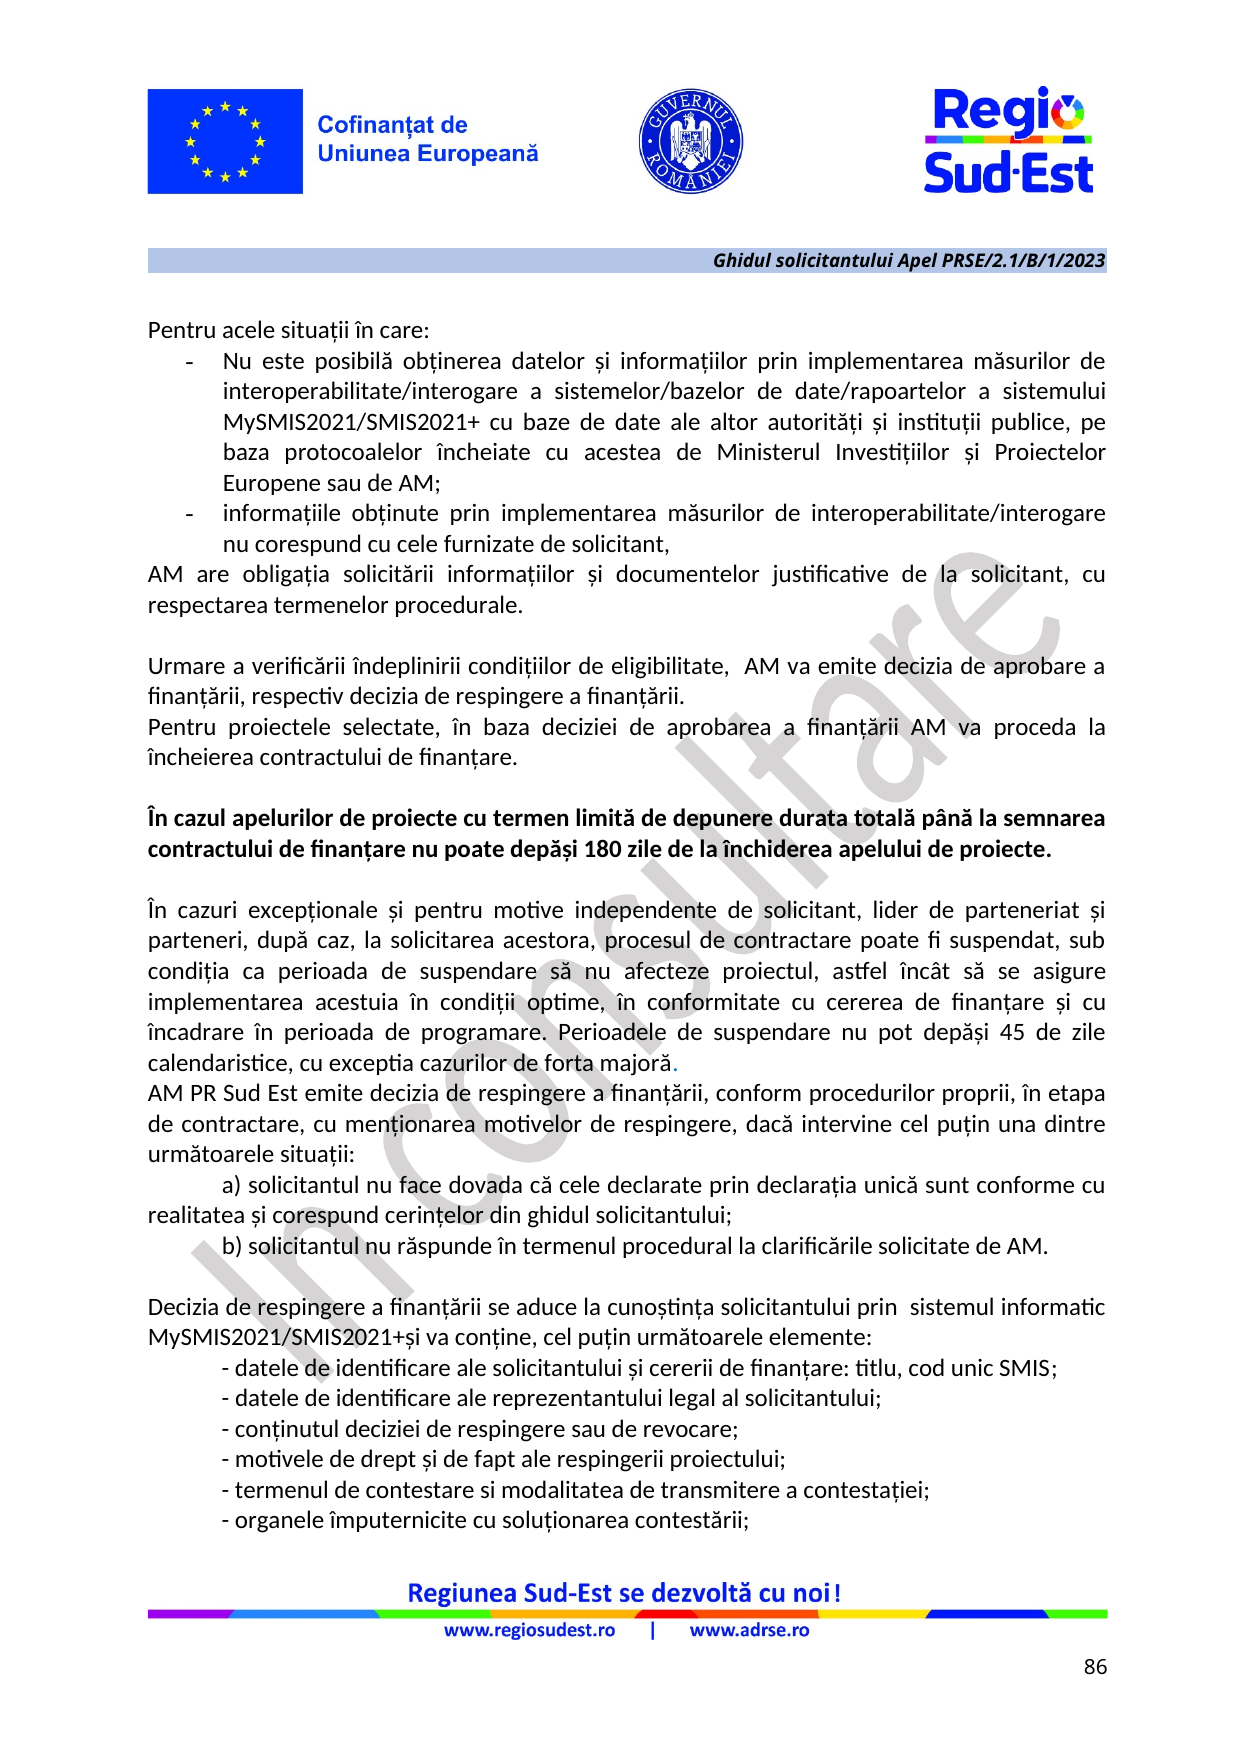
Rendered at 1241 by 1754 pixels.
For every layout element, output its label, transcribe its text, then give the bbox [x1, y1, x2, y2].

text - conținutul deciziei de respingere sau de revocare; [148, 1413, 1107, 1443]
text b) solicitantul nu răspunde în termenul procedural la clarificările solicitate de AM. [148, 1230, 1107, 1260]
picture [147, 1582, 1108, 1640]
picture [147, 86, 1093, 195]
text a) solicitantul nu face dovada că cele declarate prin declarația unică sunt conforme cu realitatea și corespund cerințelor din ghidul solicitantului; [148, 1169, 1107, 1230]
text În cazuri excepționale și pentru motive independente de solicitant, lider de parteneriat și parteneri, după caz, la solicitarea acestora, procesul de contractare poate fi suspendat, sub condiția ca perioada de suspendare să nu afecteze proiectul, astfel încât să se asigure implementarea acestuia în condiții optime, în conformitate cu cererea de finanțare și cu încadrare în perioada de programare. Perioadele de suspendare nu pot depăși 45 de zile calendaristice, cu exceptia cazurilor de forta majoră. [148, 894, 1107, 1077]
text Pentru proiectele selectate, în baza deciziei de aprobarea a finanțării AM va proceda la încheierea contractului de finanțare. [148, 711, 1107, 772]
text Urmare a verificării îndeplinirii condițiilor de eligibilitate, AM va emite decizia de aprobare a finanțării, respectiv decizia de respingere a finanțării. [148, 650, 1107, 711]
list informațiile obținute prin implementarea măsurilor de interoperabilitate/interogare nu corespund cu cele furnizate de solicitant, [185, 497, 1107, 558]
text - datele de identificare ale solicitantului și cererii de finanțare: titlu, cod unic SMIS; [148, 1352, 1107, 1382]
text Decizia de respingere a finanțării se aduce la cunoștința solicitantului prin sistemul informatic MySMIS2021/SMIS2021+și va conține, cel puțin următoarele elemente: [148, 1291, 1107, 1352]
text - motivele de drept și de fapt ale respingerii proiectului; [148, 1443, 1107, 1474]
text Pentru acele situații în care: [148, 314, 1107, 345]
text - organele împuternicite cu soluționarea contestării; [148, 1504, 1107, 1535]
text AM are obligația solicitării informațiilor și documentelor justificative de la solicitant, cu respectarea termenelor procedurale. [148, 558, 1107, 619]
text În cazul apelurilor de proiecte cu termen limită de depunere durata totală până la semnarea contractului de finanțare nu poate depăși 180 zile de la închiderea apelului de proiecte. [148, 803, 1107, 864]
text AM PR Sud Est emite decizia de respingere a finanțării, conform procedurilor proprii, în etapa de contractare, cu menționarea motivelor de respingere, dacă intervine cel puțin una dintre următoarele situații: [148, 1077, 1107, 1169]
text - termenul de contestare si modalitatea de transmitere a contestației; [148, 1474, 1107, 1504]
text - datele de identificare ale reprezentantului legal al solicitantului; [148, 1382, 1107, 1413]
list Nu este posibilă obținerea datelor și informațiilor prin implementarea măsurilor de interoperabilitate/interogare a sistemelor/bazelor de date/rapoartelor a sistemului MySMIS2021/SMIS2021+ cu baze de date ale altor autorități și instituții publice, pe baza protocoalelor încheiate cu acestea de Ministerul Investițiilor și Proiectelor Europene sau de AM; [185, 345, 1107, 497]
